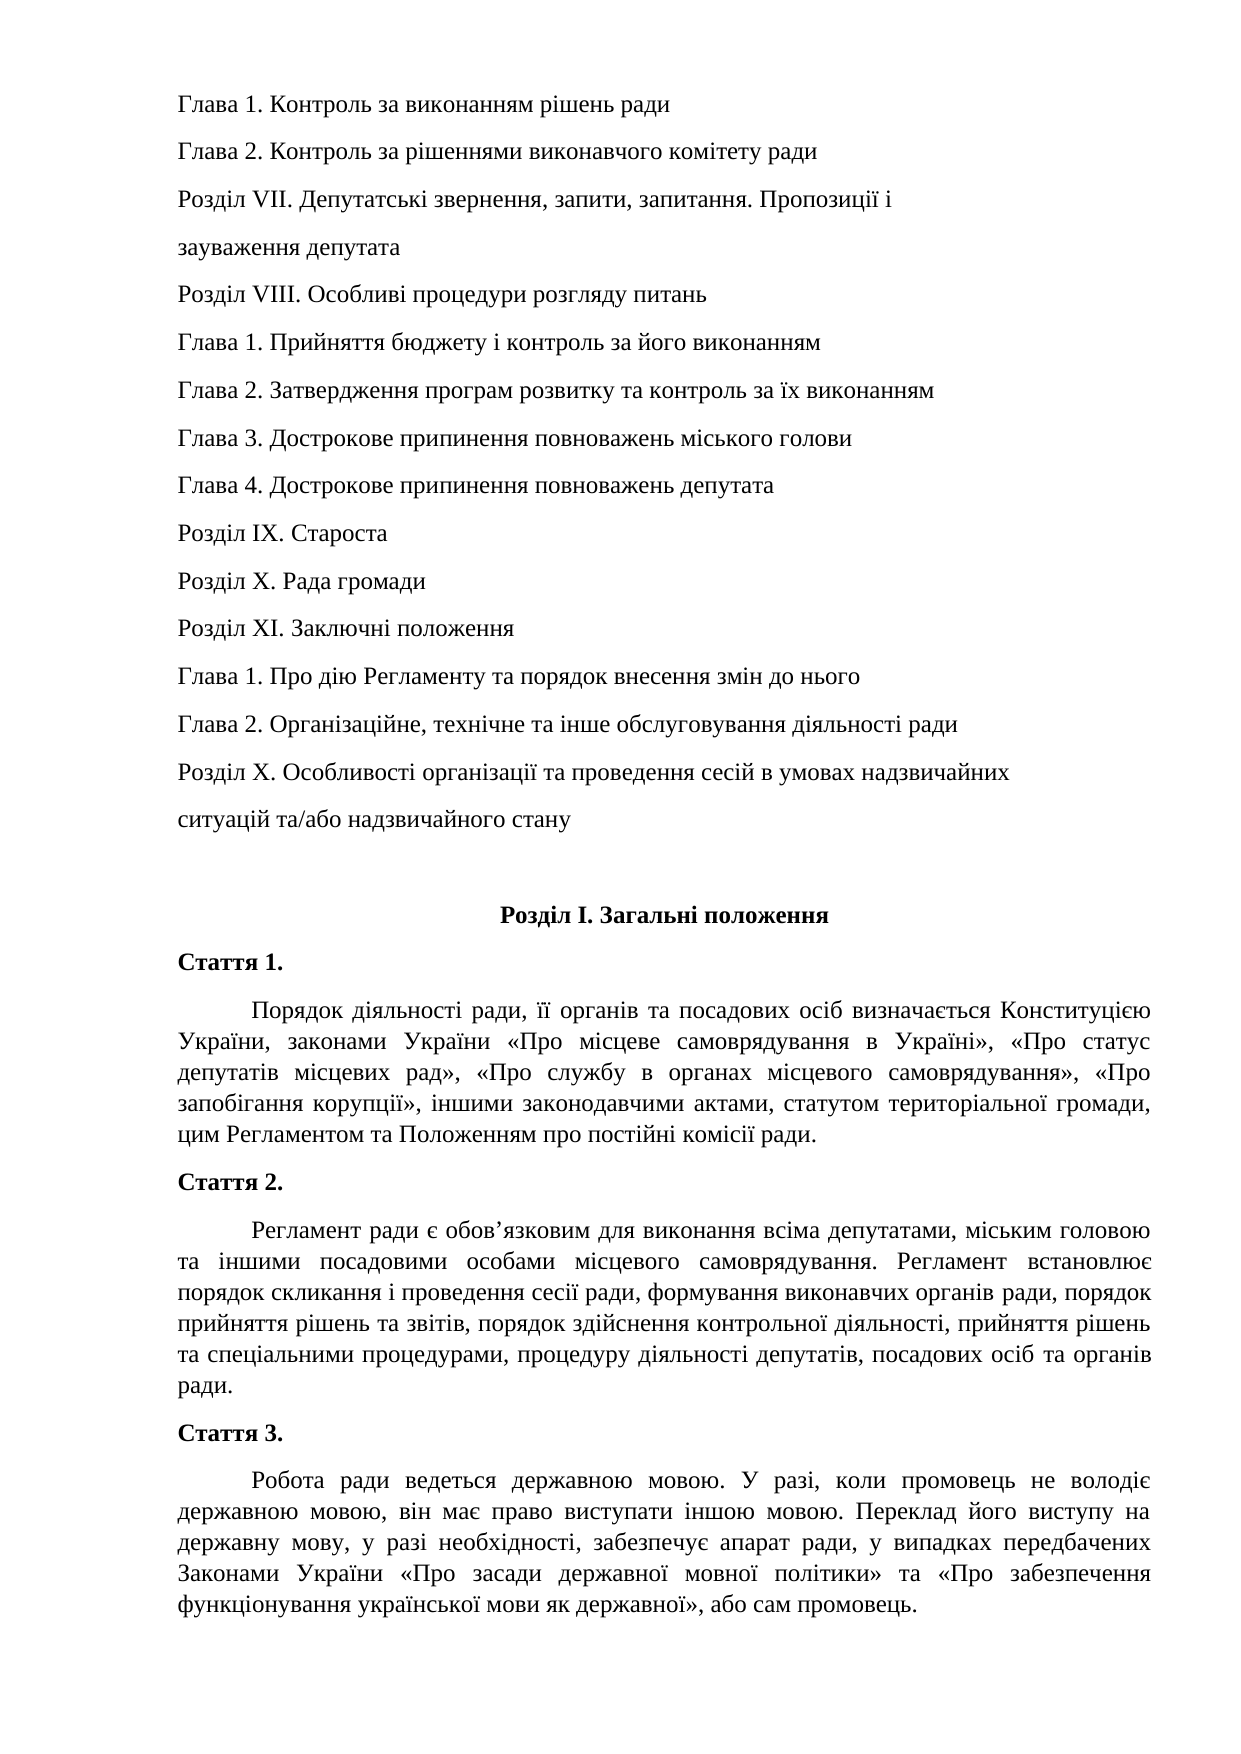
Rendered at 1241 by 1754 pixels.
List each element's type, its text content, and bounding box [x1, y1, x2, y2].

text Розділ Х. Рада громади [177, 566, 1152, 594]
text Розділ І. Загальні положення [177, 900, 1152, 928]
text Розділ X. Особливості організації та проведення сесій в умовах надзвичайних [177, 757, 1152, 785]
text Глава 1. Про дію Регламенту та порядок внесення змін до нього [177, 661, 1152, 690]
text Розділ IX. Староста [177, 518, 1152, 547]
text Глава 4. Дострокове припинення повноважень депутата [177, 470, 1152, 499]
text Порядок діяльності ради, її органів та посадових осіб визначається Конституцією України, законами України «Про місцеве самоврядування в Україні», «Про статус депутатів місцевих рад», «Про службу в органах місцевого самоврядування», «Про запобігання корупції», іншими законодавчими актами, статутом територіальної громади, цим Регламентом та Положенням про постійні комісії ради. [177, 995, 1152, 1148]
text Розділ ХІ. Заключні положення [177, 613, 1152, 642]
text Глава 2. Контроль за рішеннями виконавчого комітету ради [177, 136, 1152, 165]
text зауваження депутата [177, 232, 1152, 261]
text Глава 1. Контроль за виконанням рішень ради [177, 89, 1152, 117]
text Робота ради ведеться державною мовою. У разі, коли промовець не володіє державною мовою, він має право виступати іншою мовою. Переклад його виступу на державну мову, у разі необхідності, забезпечує апарат ради, у випадках передбачених Законами України «Про засади державної мовної політики» та «Про забезпечення функціонування української мови як державної», або сам промовець. [177, 1465, 1152, 1618]
text Розділ VII. Депутатські звернення, запити, запитання. Пропозиції і [177, 184, 1152, 213]
text Глава 3. Дострокове припинення повноважень міського голови [177, 423, 1152, 451]
text Регламент ради є обов’язковим для виконання всіма депутатами, міським головою та іншими посадовими особами місцевого самоврядування. Регламент встановлює порядок скликання і проведення сесії ради, формування виконавчих органів ради, порядок прийняття рішень та звітів, порядок здійснення контрольної діяльності, прийняття рішень та спеціальними процедурами, процедуру діяльності депутатів, посадових осіб та органів ради. [177, 1215, 1152, 1399]
text Розділ VIII. Особливі процедури розгляду питань [177, 279, 1152, 308]
text Глава 2. Затвердження програм розвитку та контроль за їх виконанням [177, 375, 1152, 404]
text Стаття 1. [177, 947, 1152, 976]
text Глава 2. Організаційне, технічне та інше обслуговування діяльності ради [177, 709, 1152, 738]
text Стаття 3. [177, 1418, 1152, 1446]
text Стаття 2. [177, 1167, 1152, 1196]
text ситуацій та/або надзвичайного стану [177, 804, 1152, 833]
text Глава 1. Прийняття бюджету і контроль за його виконанням [177, 327, 1152, 356]
